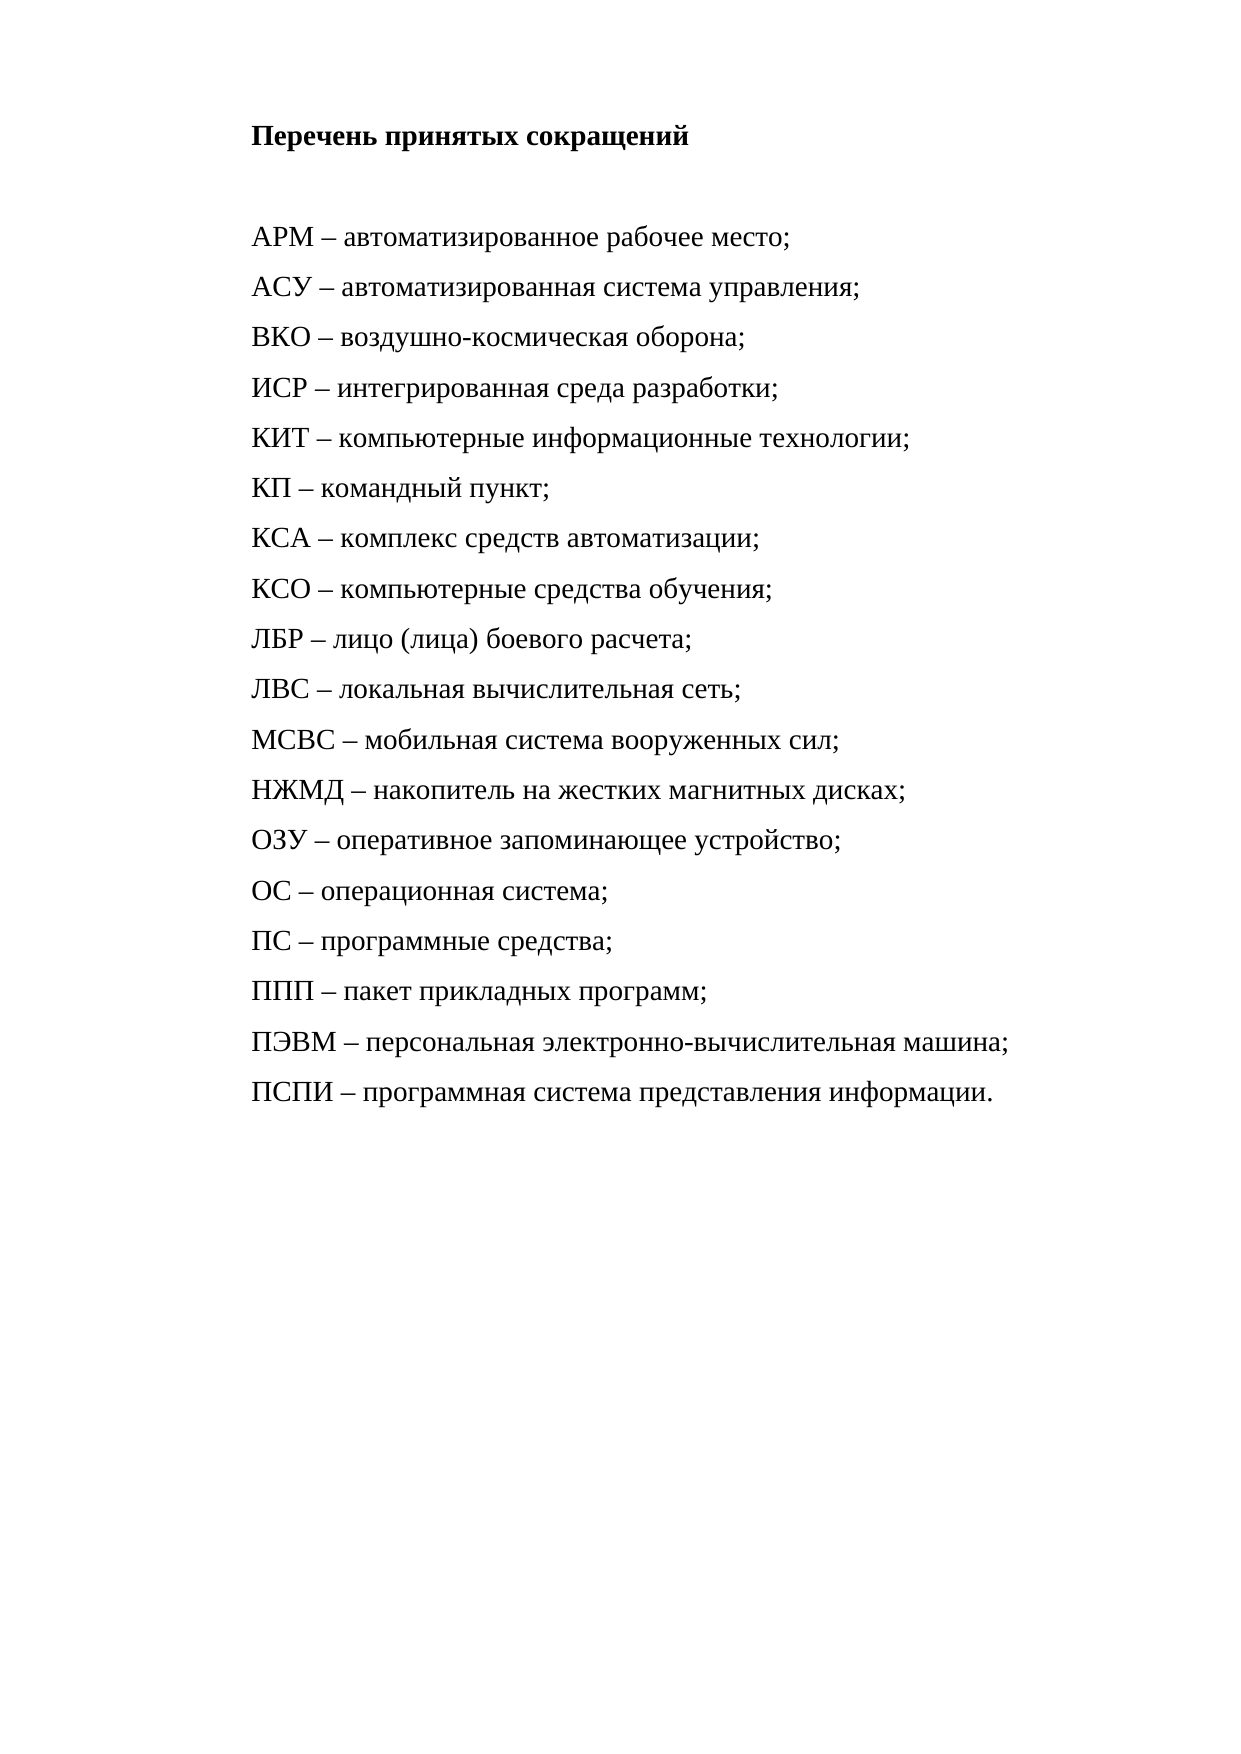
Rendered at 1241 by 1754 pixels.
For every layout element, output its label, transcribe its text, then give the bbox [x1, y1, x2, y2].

text АСУ – автоматизированная система управления; [177, 269, 1152, 303]
text КИТ – компьютерные информационные технологии; [177, 420, 1152, 453]
text АРМ – автоматизированное рабочее место; [177, 219, 1152, 252]
text ИСР – интегрированная среда разработки; [177, 370, 1152, 403]
text ПЭВМ – персональная электронно-вычислительная машина; [177, 1024, 1152, 1057]
text ВКО – воздушно-космическая оборона; [177, 319, 1152, 353]
text Перечень принятых сокращений [177, 118, 1152, 152]
text ОЗУ – оперативное запоминающее устройство; [177, 822, 1152, 856]
text МСВС – мобильная система вооруженных сил; [177, 722, 1152, 755]
text ЛБР – лицо (лица) боевого расчета; [177, 621, 1152, 655]
text КП – командный пункт; [177, 470, 1152, 504]
text ПСПИ – программная система представления информации. [177, 1074, 1152, 1108]
text КСО – компьютерные средства обучения; [177, 571, 1152, 604]
text НЖМД – накопитель на жестких магнитных дисках; [177, 772, 1152, 806]
text ПС – программные средства; [177, 923, 1152, 957]
text ЛВС – локальная вычислительная сеть; [177, 672, 1152, 705]
text ППП – пакет прикладных программ; [177, 973, 1152, 1007]
text КСА – комплекс средств автоматизации; [177, 521, 1152, 554]
text ОС – операционная система; [177, 873, 1152, 906]
